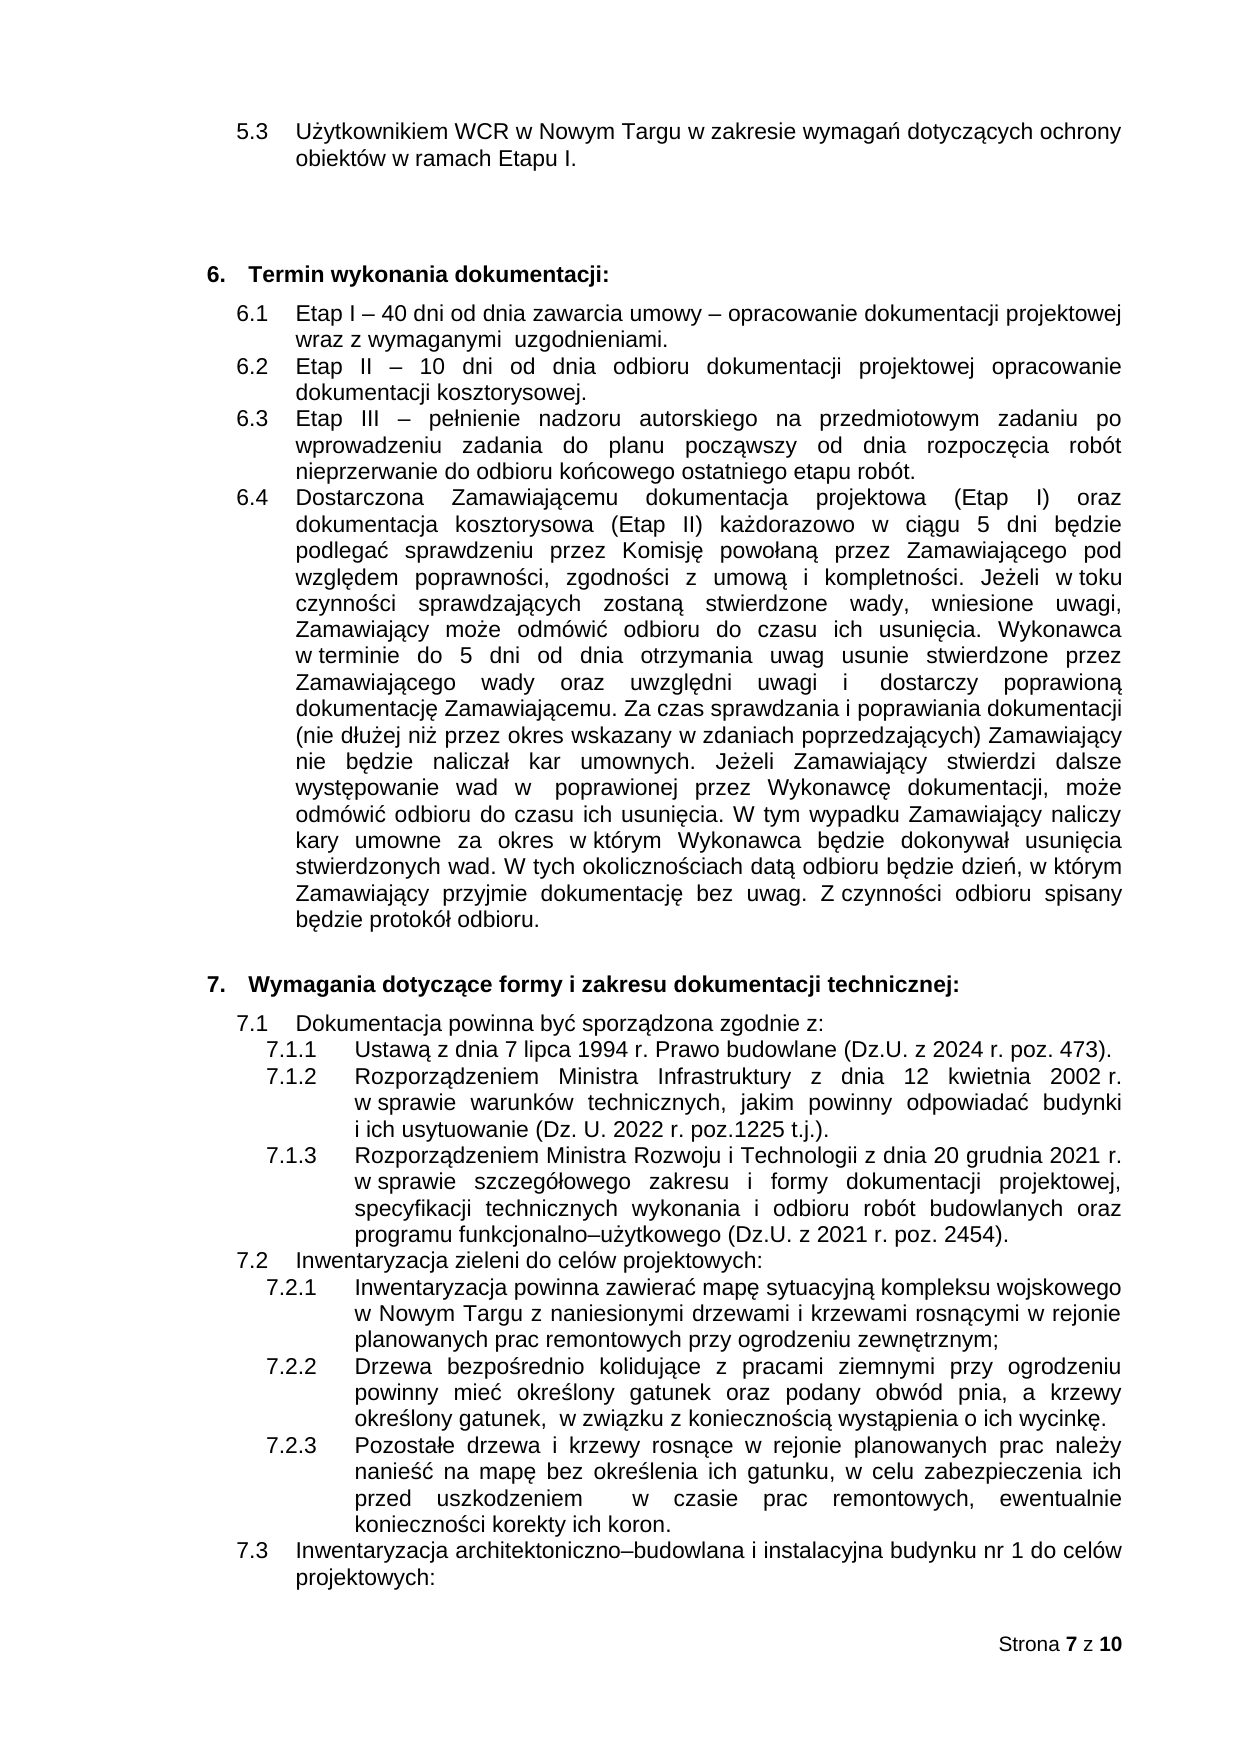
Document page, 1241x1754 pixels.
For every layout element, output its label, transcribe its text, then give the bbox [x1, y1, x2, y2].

text Drzewa bezpośrednio kolidujące z pracami ziemnymi przy ogrodzeniu powinny mieć określony gatunek oraz podany obwód pnia, a krzewy określony gatunek, w związku z koniecznością wystąpienia o ich wycinkę. [266, 1353, 1122, 1432]
text Etap I – 40 dni od dnia zawarcia umowy – opracowanie dokumentacji projektowej wraz z wymaganymi uzgodnieniami. [236, 300, 1122, 353]
text Etap II – 10 dni od dnia odbioru dokumentacji projektowej opracowanie dokumentacji kosztorysowej. [236, 353, 1122, 405]
text Rozporządzeniem Ministra Infrastruktury z dnia 12 kwietnia 2002 r. w sprawie warunków technicznych, jakim powinny odpowiadać budynki i ich usytuowanie (Dz. U. 2022 r. poz.1225 t.j.). [266, 1063, 1122, 1142]
text Inwentaryzacja architektoniczno–budowlana i instalacyjna budynku nr 1 do celów projektowych: [236, 1537, 1122, 1590]
text Wymagania dotyczące formy i zakresu dokumentacji technicznej: [207, 971, 1122, 998]
text Dokumentacja powinna być sporządzona zgodnie z: [236, 1010, 1122, 1036]
text Pozostałe drzewa i krzewy rosnące w rejonie planowanych prac należy nanieść na mapę bez określenia ich gatunku, w celu zabezpieczenia ich przed uszkodzeniem w czasie prac remontowych, ewentualnie konieczności korekty ich koron. [266, 1432, 1122, 1537]
text Etap III – pełnienie nadzoru autorskiego na przedmiotowym zadaniu po wprowadzeniu zadania do planu począwszy od dnia rozpoczęcia robót nieprzerwanie do odbioru końcowego ostatniego etapu robót. [236, 405, 1122, 484]
text Użytkownikiem WCR w Nowym Targu w zakresie wymagań dotyczących ochrony obiektów w ramach Etapu I. [236, 118, 1122, 171]
text Ustawą z dnia 7 lipca 1994 r. Prawo budowlane (Dz.U. z 2024 r. poz. 473). [266, 1036, 1122, 1063]
text Rozporządzeniem Ministra Rozwoju i Technologii z dnia 20 grudnia 2021 r. w sprawie szczegółowego zakresu i formy dokumentacji projektowej, specyfikacji technicznych wykonania i odbioru robót budowlanych oraz programu funkcjonalno–użytkowego (Dz.U. z 2021 r. poz. 2454). [266, 1142, 1122, 1247]
text Inwentaryzacja powinna zawierać mapę sytuacyjną kompleksu wojskowego w Nowym Targu z naniesionymi drzewami i krzewami rosnącymi w rejonie planowanych prac remontowych przy ogrodzeniu zewnętrznym; [266, 1274, 1122, 1353]
text Inwentaryzacja zieleni do celów projektowych: [236, 1247, 1122, 1274]
text Dostarczona Zamawiającemu dokumentacja projektowa (Etap I) oraz dokumentacja kosztorysowa (Etap II) każdorazowo w ciągu 5 dni będzie podlegać sprawdzeniu przez Komisję powołaną przez Zamawiającego pod względem poprawności, zgodności z umową i kompletności. Jeżeli w toku czynności sprawdzających zostaną stwierdzone wady, wniesione uwagi, Zamawiający może odmówić odbioru do czasu ich usunięcia. Wykonawca w terminie do 5 dni od dnia otrzymania uwag usunie stwierdzone przez Zamawiającego wady oraz uwzględni uwagi i dostarczy poprawioną dokumentację Zamawiającemu. Za czas sprawdzania i poprawiania dokumentacji (nie dłużej niż przez okres wskazany w zdaniach poprzedzających) Zamawiający nie będzie naliczał kar umownych. Jeżeli Zamawiający stwierdzi dalsze występowanie wad w poprawionej przez Wykonawcę dokumentacji, może odmówić odbioru do czasu ich usunięcia. W tym wypadku Zamawiający naliczy kary umowne za okres w którym Wykonawca będzie dokonywał usunięcia stwierdzonych wad. W tych okolicznościach datą odbioru będzie dzień, w którym Zamawiający przyjmie dokumentację bez uwag. Z czynności odbioru spisany będzie protokół odbioru. [236, 484, 1122, 932]
text Termin wykonania dokumentacji: [207, 261, 1122, 287]
